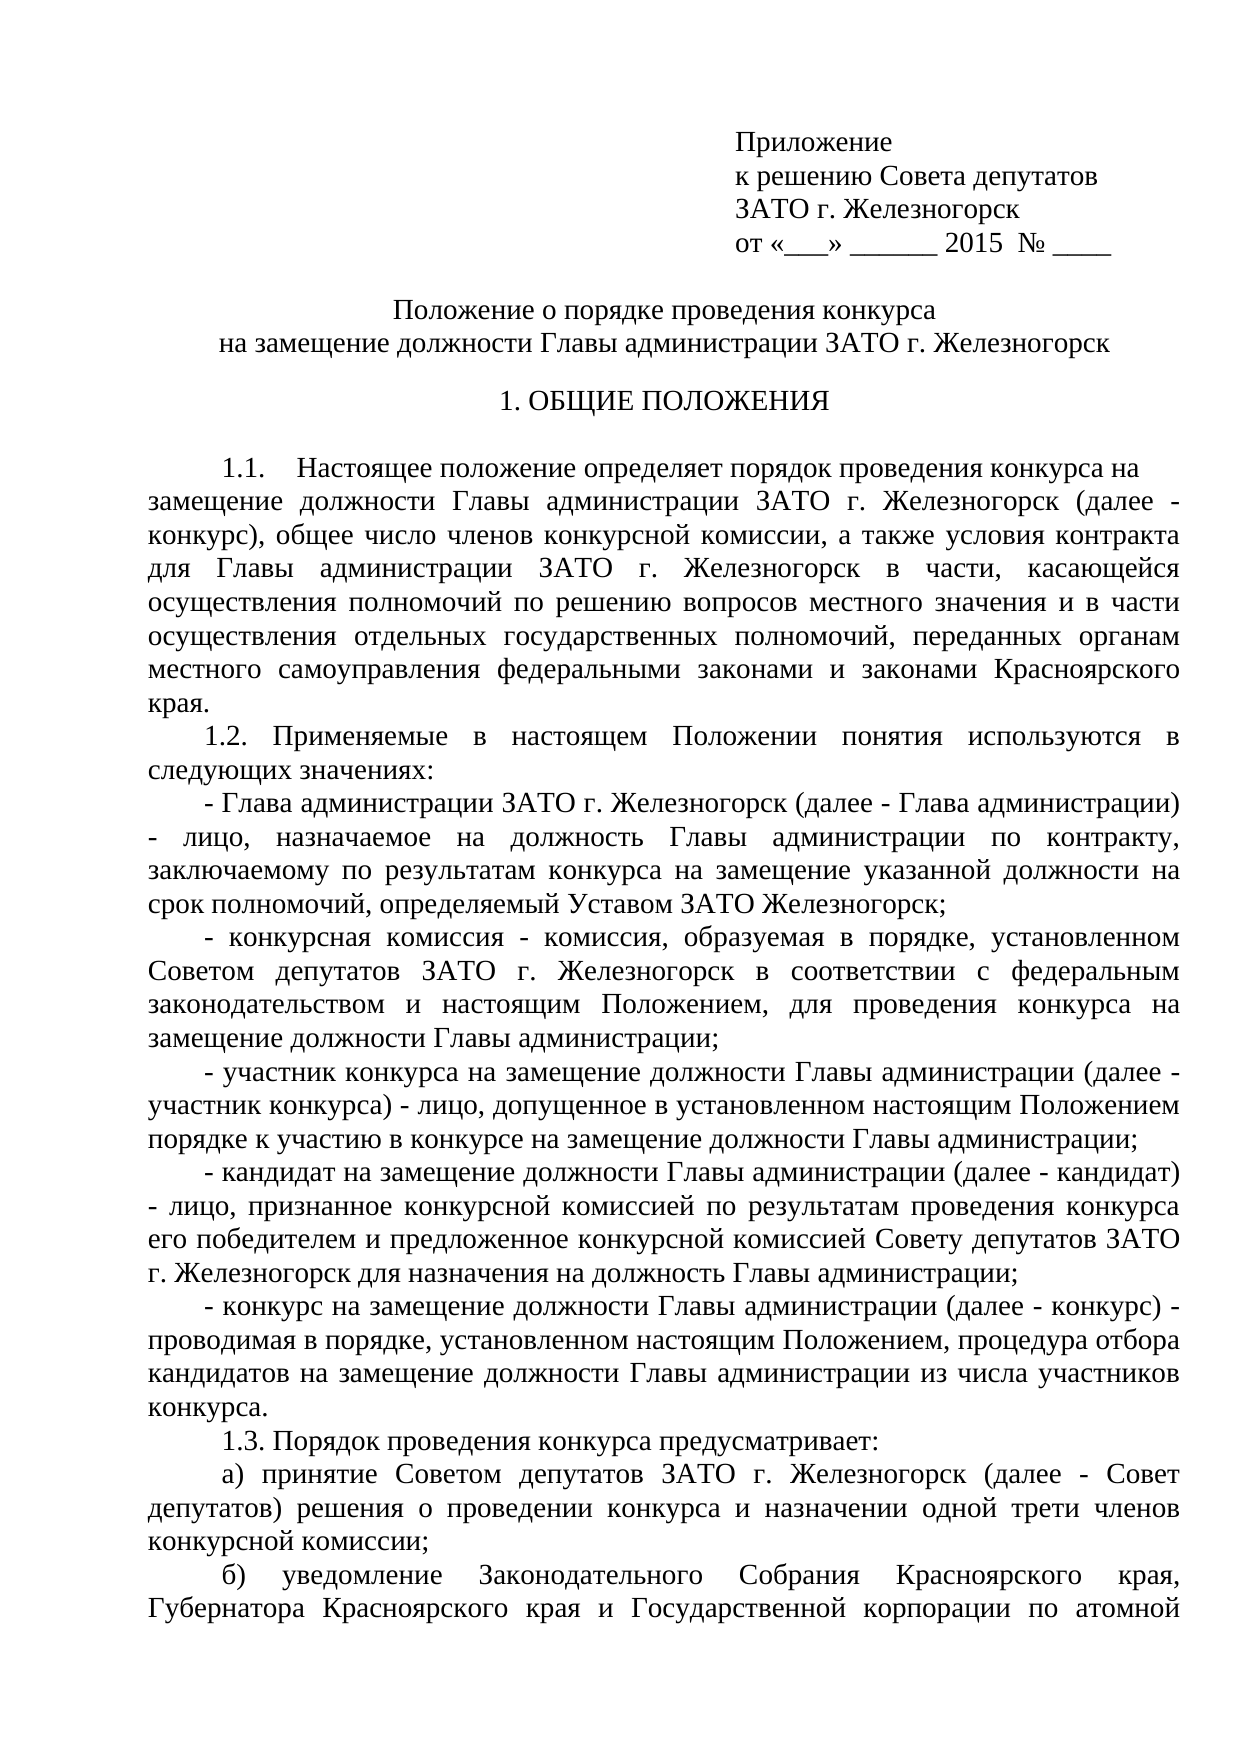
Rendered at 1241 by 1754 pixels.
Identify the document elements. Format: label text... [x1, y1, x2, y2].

text Положение о порядке проведения конкурса [148, 292, 1181, 325]
list Настоящее положение определяет порядок проведения конкурса на [221, 450, 1181, 483]
text - участник конкурса на замещение должности Главы администрации (далее - участник конкурса) - лицо, допущенное в установленном настоящим Положением порядке к участию в конкурсе на замещение должности Главы администрации; [148, 1054, 1181, 1154]
text - кандидат на замещение должности Главы администрации (далее - кандидат) - лицо, признанное конкурсной комиссией по результатам проведения конкурса его победителем и предложенное конкурсной комиссией Совету депутатов ЗАТО г. Железногорск для назначения на должность Главы администрации; [148, 1154, 1181, 1288]
table_header Приложение к решению Совета депутатов ЗАТО г. Железногорск от «___» ______ 2015 № ____ [724, 124, 1192, 292]
text замещение должности Главы администрации ЗАТО г. Железногорск (далее - конкурс), общее число членов конкурсной комиссии, а также условия контракта для Главы администрации ЗАТО г. Железногорск в части, касающейся осуществления полномочий по решению вопросов местного значения и в части осуществления отдельных государственных полномочий, переданных органам местного самоуправления федеральными законами и законами Красноярского края. [148, 483, 1181, 718]
text на замещение должности Главы администрации ЗАТО г. Железногорск [148, 325, 1181, 359]
text а) принятие Советом депутатов ЗАТО г. Железногорск (далее - Совет депутатов) решения о проведении конкурса и назначении одной трети членов конкурсной комиссии; [148, 1456, 1181, 1557]
text - Глава администрации ЗАТО г. Железногорск (далее - Глава администрации) - лицо, назначаемое на должность Главы администрации по контракту, заключаемому по результатам конкурса на замещение указанной должности на срок полномочий, определяемый Уставом ЗАТО Железногорск; [148, 785, 1181, 919]
text 1.2. Применяемые в настоящем Положении понятия используются в следующих значениях: [148, 718, 1181, 785]
text - конкурсная комиссия - комиссия, образуемая в порядке, установленном Советом депутатов ЗАТО г. Железногорск в соответствии с федеральным законодательством и настоящим Положением, для проведения конкурса на замещение должности Главы администрации; [148, 919, 1181, 1054]
text 1. ОБЩИЕ ПОЛОЖЕНИЯ [148, 383, 1181, 416]
text - конкурс на замещение должности Главы администрации (далее - конкурс) - проводимая в порядке, установленном настоящим Положением, процедура отбора кандидатов на замещение должности Главы администрации из числа участников конкурса. [148, 1288, 1181, 1423]
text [148, 1557, 1181, 1624]
text 1.3. Порядок проведения конкурса предусматривает: [148, 1423, 1181, 1456]
